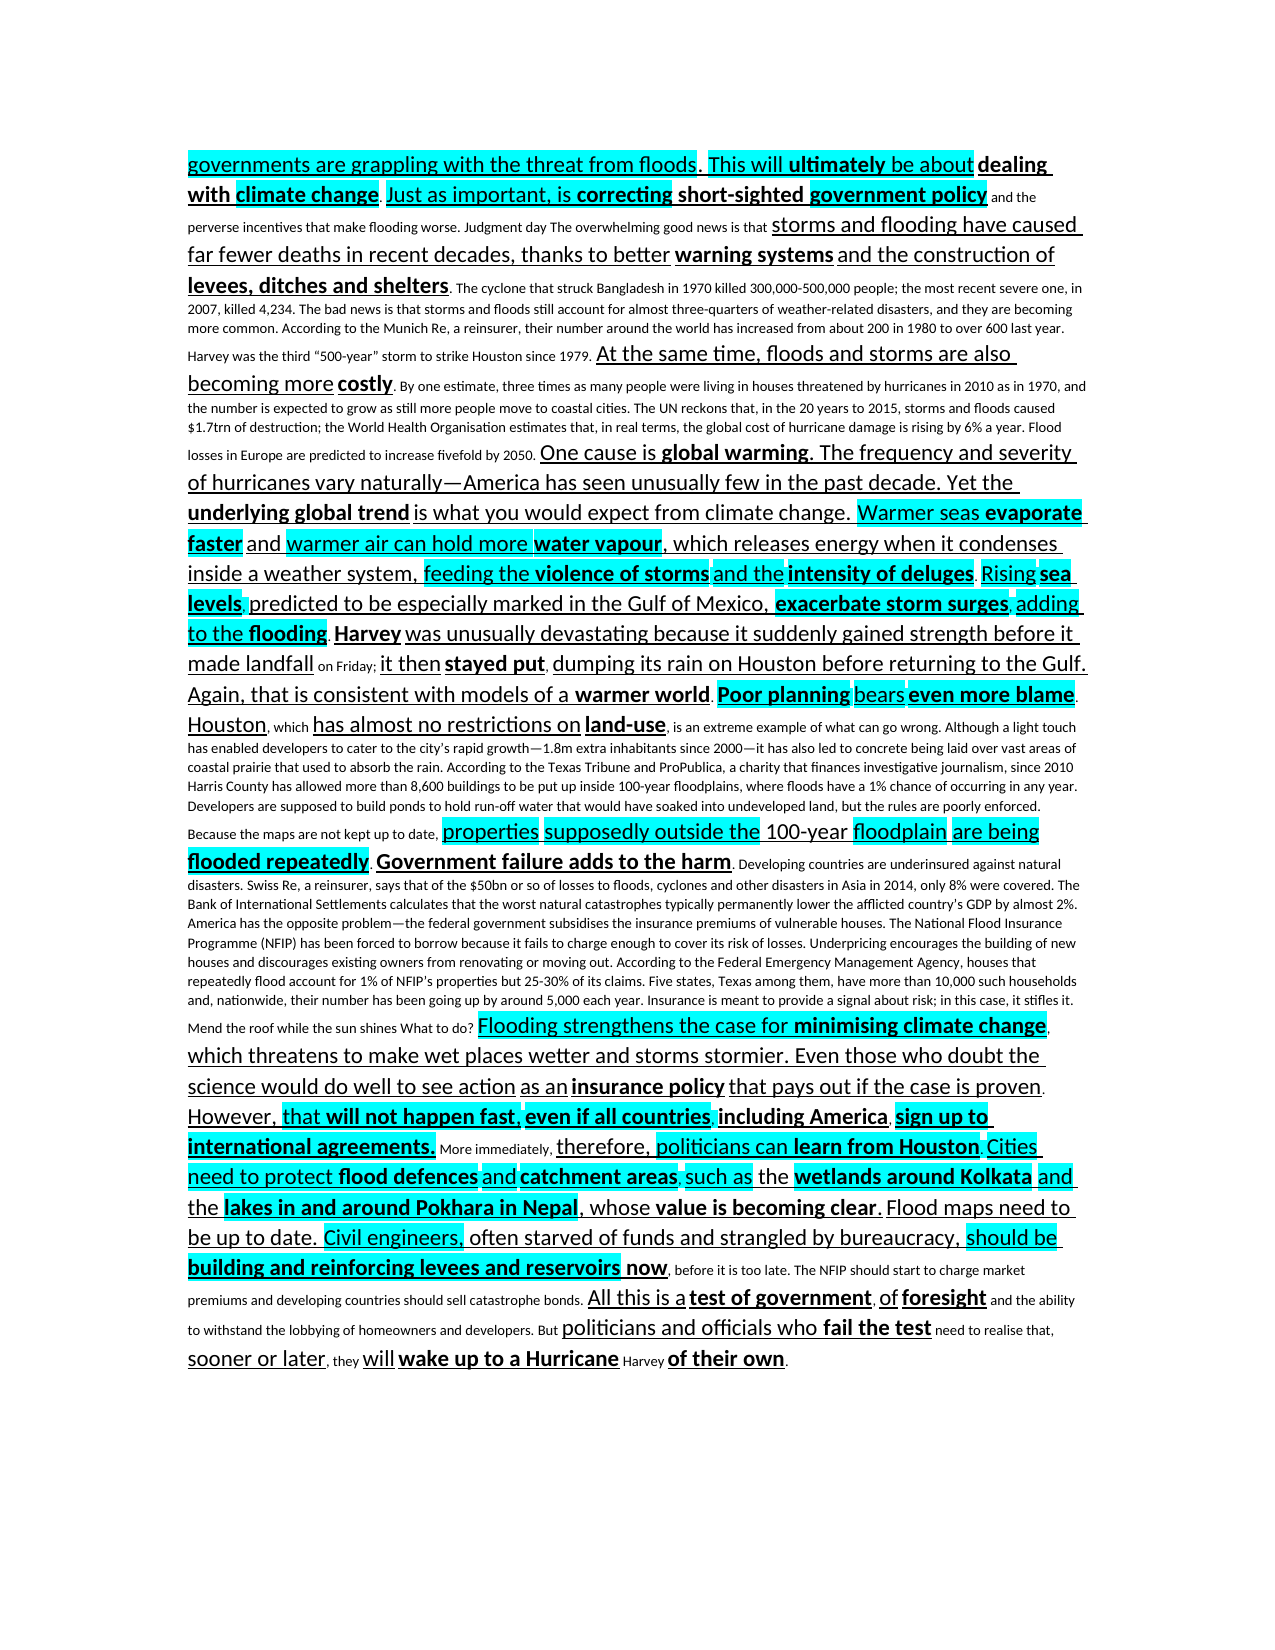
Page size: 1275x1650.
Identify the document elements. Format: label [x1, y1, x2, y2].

text [187, 150, 1087, 1372]
